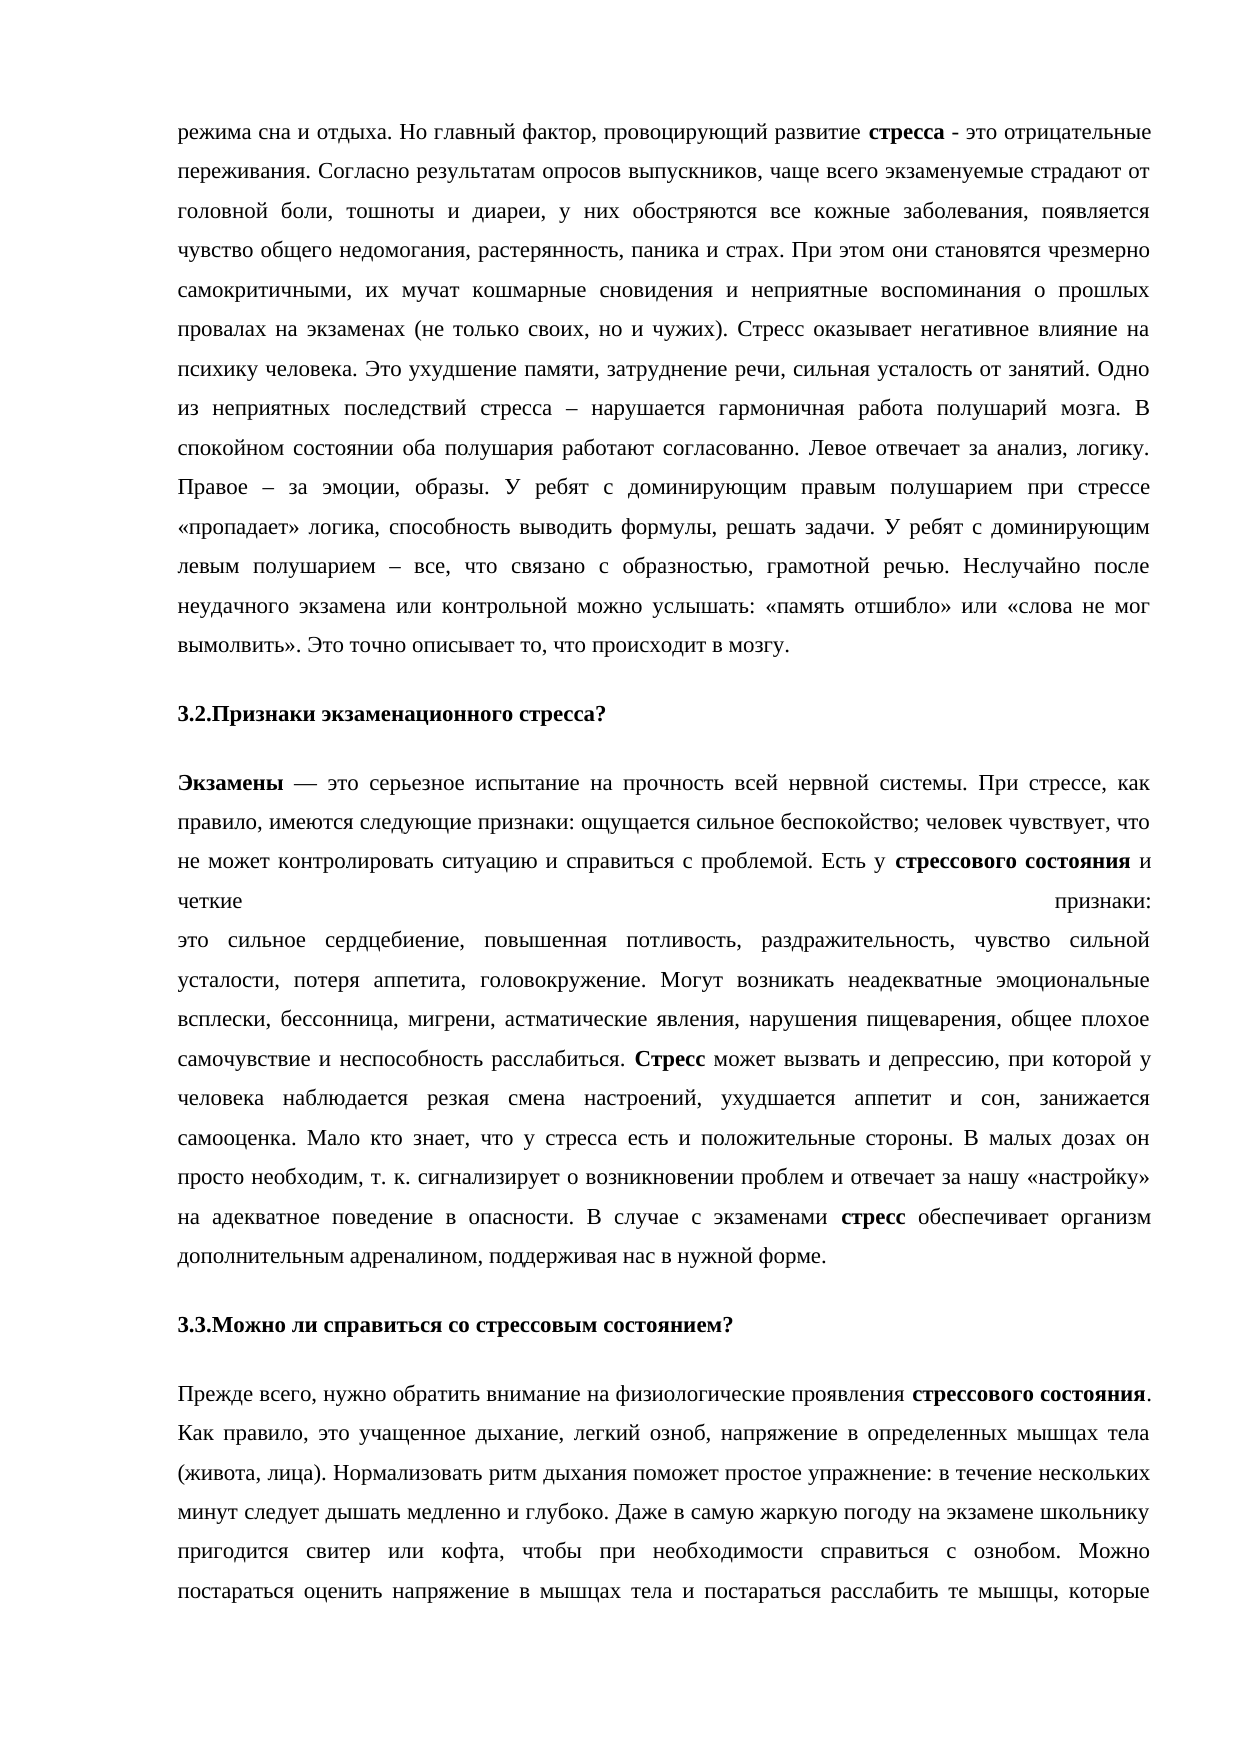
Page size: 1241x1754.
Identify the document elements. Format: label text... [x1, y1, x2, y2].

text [177, 1380, 1152, 1603]
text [177, 118, 1152, 658]
subtitle 3.3.Можно ли справиться со стрессовым состоянием? [177, 1311, 1152, 1337]
text Экзамены — это серьезное испытание на прочность всей нервной системы. При стрессе, как правило, имеются следующие признаки: ощущается сильное беспокойство; человек чувствует, что не может контролировать ситуацию и справиться с проблемой. Есть у стрессового состояния и четкие признаки: это сильное сердцебиение, повышенная потливость, раздражительность, чувство сильной усталости, потеря аппетита, головокружение. Могут возникать неадекватные эмоциональные всплески, бессонница, мигрени, астматические явления, нарушения пищеварения, общее плохое самочувствие и неспособность расслабиться. Стресс может вызвать и депрессию, при которой у человека наблюдается резкая смена настроений, ухудшается аппетит и сон, занижается самооценка. Мало кто знает, что у стресса есть и положительные стороны. В малых дозах он просто необходим, т. к. сигнализирует о возникновении проблем и отвечает за нашу «настройку» на адекватное поведение в опасности. В случае с экзаменами стресс обеспечивает организм дополнительным адреналином, поддерживая нас в нужной форме. [177, 769, 1152, 1269]
subtitle 3.2.Признаки экзаменационного стресса? [177, 700, 1152, 726]
